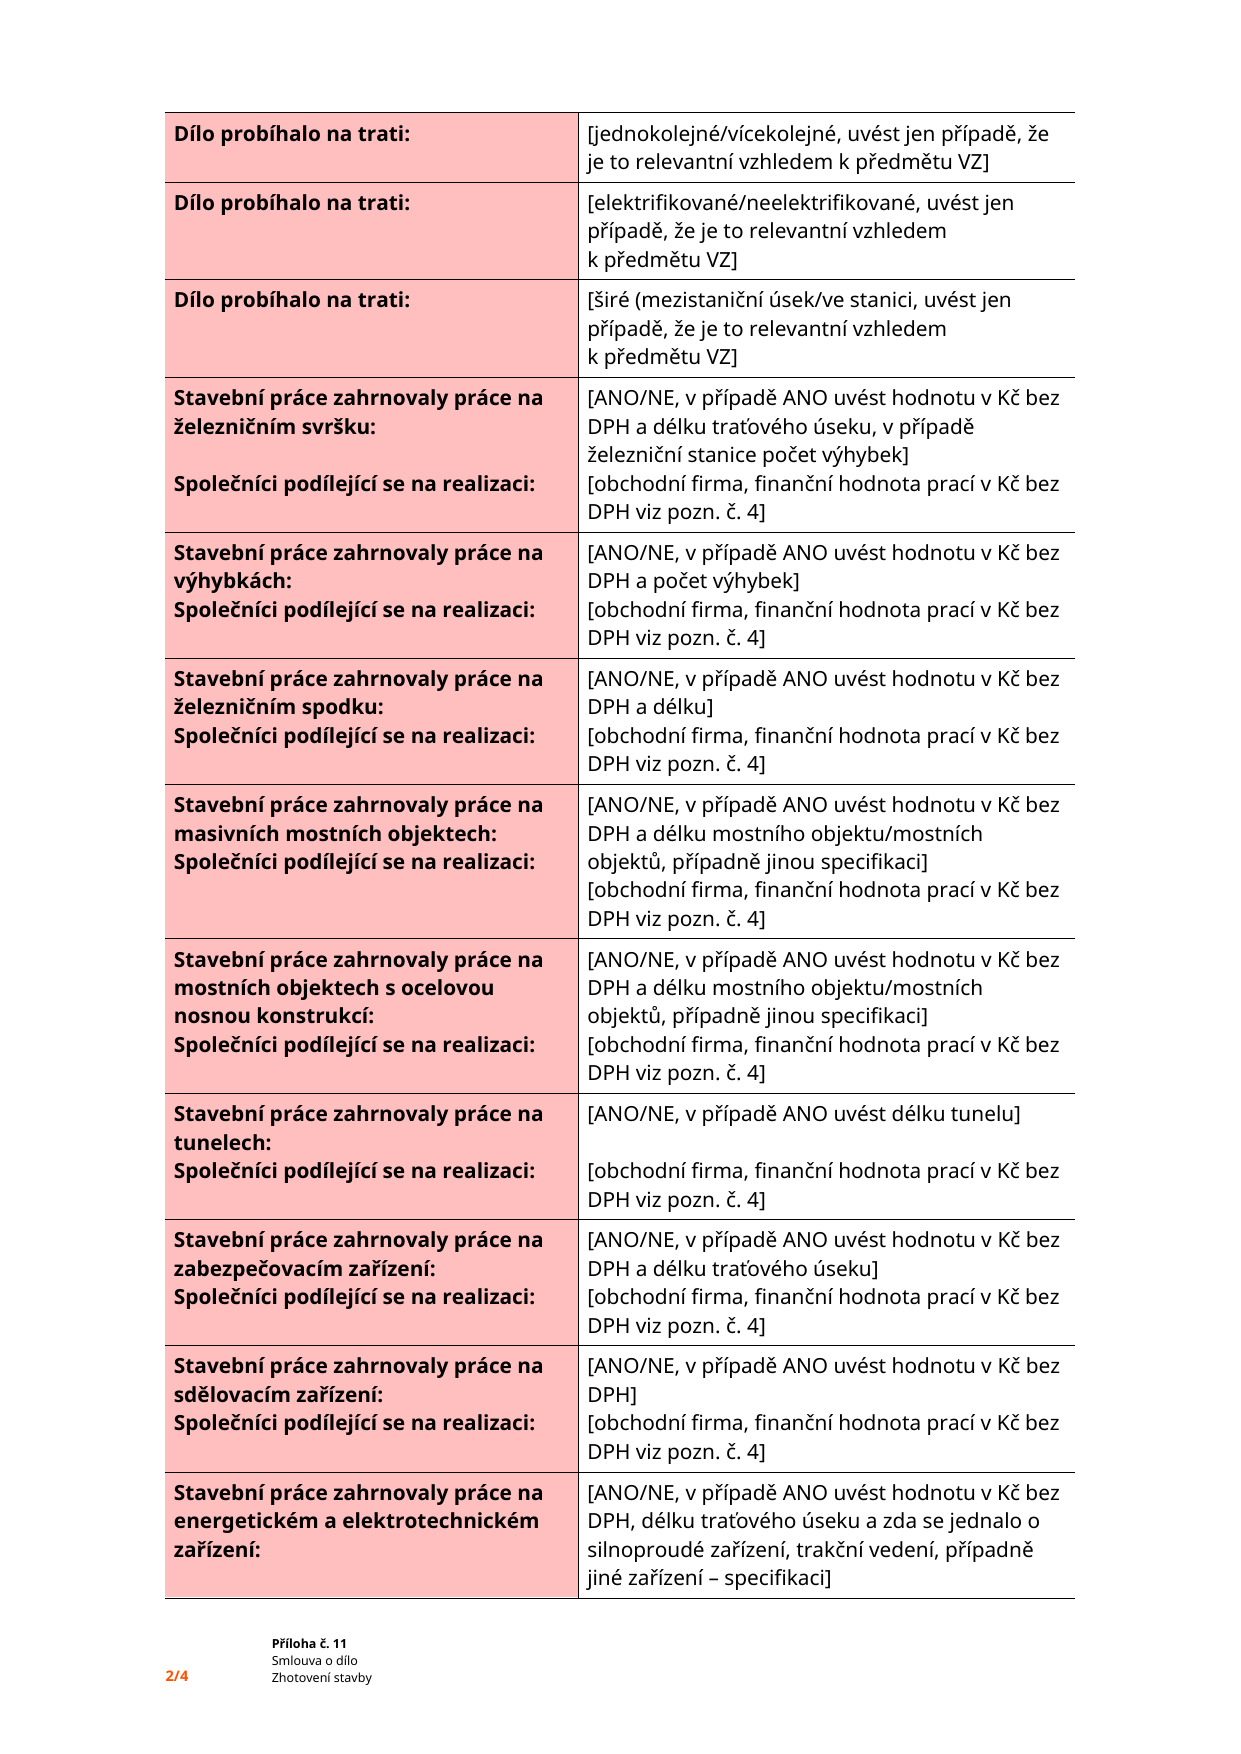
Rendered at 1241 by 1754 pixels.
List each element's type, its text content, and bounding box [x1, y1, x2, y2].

table_cell Stavební práce zahrnovaly práce na mostních objektech s ocelovou nosnou konstrukcí: Společníci podílející se na realizaci: [165, 939, 578, 1093]
table_cell [ANO/NE, v případě ANO uvést hodnotu v Kč bez DPH a délku mostního objektu/mostních objektů, případně jinou specifikaci] [obchodní firma, finanční hodnota prací v Kč bez DPH viz pozn. č. 4] [579, 785, 1075, 938]
table_cell Dílo probíhalo na trati: [165, 183, 578, 279]
table_cell [ANO/NE, v případě ANO uvést hodnotu v Kč bez DPH a počet výhybek] [obchodní firma, finanční hodnota prací v Kč bez DPH viz pozn. č. 4] [579, 533, 1075, 658]
table_cell [ANO/NE, v případě ANO uvést hodnotu v Kč bez DPH a délku] [obchodní firma, finanční hodnota prací v Kč bez DPH viz pozn. č. 4] [579, 659, 1075, 784]
table_cell [ANO/NE, v případě ANO uvést hodnotu v Kč bez DPH a délku mostního objektu/mostních objektů, případně jinou specifikaci] [obchodní firma, finanční hodnota prací v Kč bez DPH viz pozn. č. 4] [579, 939, 1075, 1093]
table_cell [579, 1473, 1075, 1597]
table_cell [jednokolejné/vícekolejné, uvést jen případě, že je to relevantní vzhledem k předmětu VZ] [579, 113, 1075, 181]
table_cell [elektrifikované/neelektrifikované, uvést jen případě, že je to relevantní vzhledem k předmětu VZ] [579, 183, 1075, 279]
table_cell [ANO/NE, v případě ANO uvést hodnotu v Kč bez DPH a délku traťového úseku, v případě železniční stanice počet výhybek] [obchodní firma, finanční hodnota prací v Kč bez DPH viz pozn. č. 4] [579, 378, 1075, 531]
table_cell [165, 1473, 578, 1597]
table_cell Dílo probíhalo na trati: [165, 113, 578, 181]
table_cell Stavební práce zahrnovaly práce na železničním spodku: Společníci podílející se na realizaci: [165, 659, 578, 784]
table_cell Stavební práce zahrnovaly práce na masivních mostních objektech: Společníci podílející se na realizaci: [165, 785, 578, 938]
table_cell [širé (mezistaniční úsek/ve stanici, uvést jen případě, že je to relevantní vzhledem k předmětu VZ] [579, 280, 1075, 377]
table_cell [ANO/NE, v případě ANO uvést délku tunelu] [obchodní firma, finanční hodnota prací v Kč bez DPH viz pozn. č. 4] [579, 1094, 1075, 1219]
table_cell Stavební práce zahrnovaly práce na výhybkách: Společníci podílející se na realizaci: [165, 533, 578, 658]
table_cell Dílo probíhalo na trati: [165, 280, 578, 377]
table_cell Stavební práce zahrnovaly práce na sdělovacím zařízení: Společníci podílející se na realizaci: [165, 1346, 578, 1471]
table_cell Stavební práce zahrnovaly práce na tunelech: Společníci podílející se na realizaci: [165, 1094, 578, 1219]
table_cell [ANO/NE, v případě ANO uvést hodnotu v Kč bez DPH a délku traťového úseku] [obchodní firma, finanční hodnota prací v Kč bez DPH viz pozn. č. 4] [579, 1220, 1075, 1345]
table_cell Stavební práce zahrnovaly práce na železničním svršku: Společníci podílející se na realizaci: [165, 378, 578, 531]
table_cell Stavební práce zahrnovaly práce na zabezpečovacím zařízení: Společníci podílející se na realizaci: [165, 1220, 578, 1345]
table_cell [ANO/NE, v případě ANO uvést hodnotu v Kč bez DPH] [obchodní firma, finanční hodnota prací v Kč bez DPH viz pozn. č. 4] [579, 1346, 1075, 1471]
